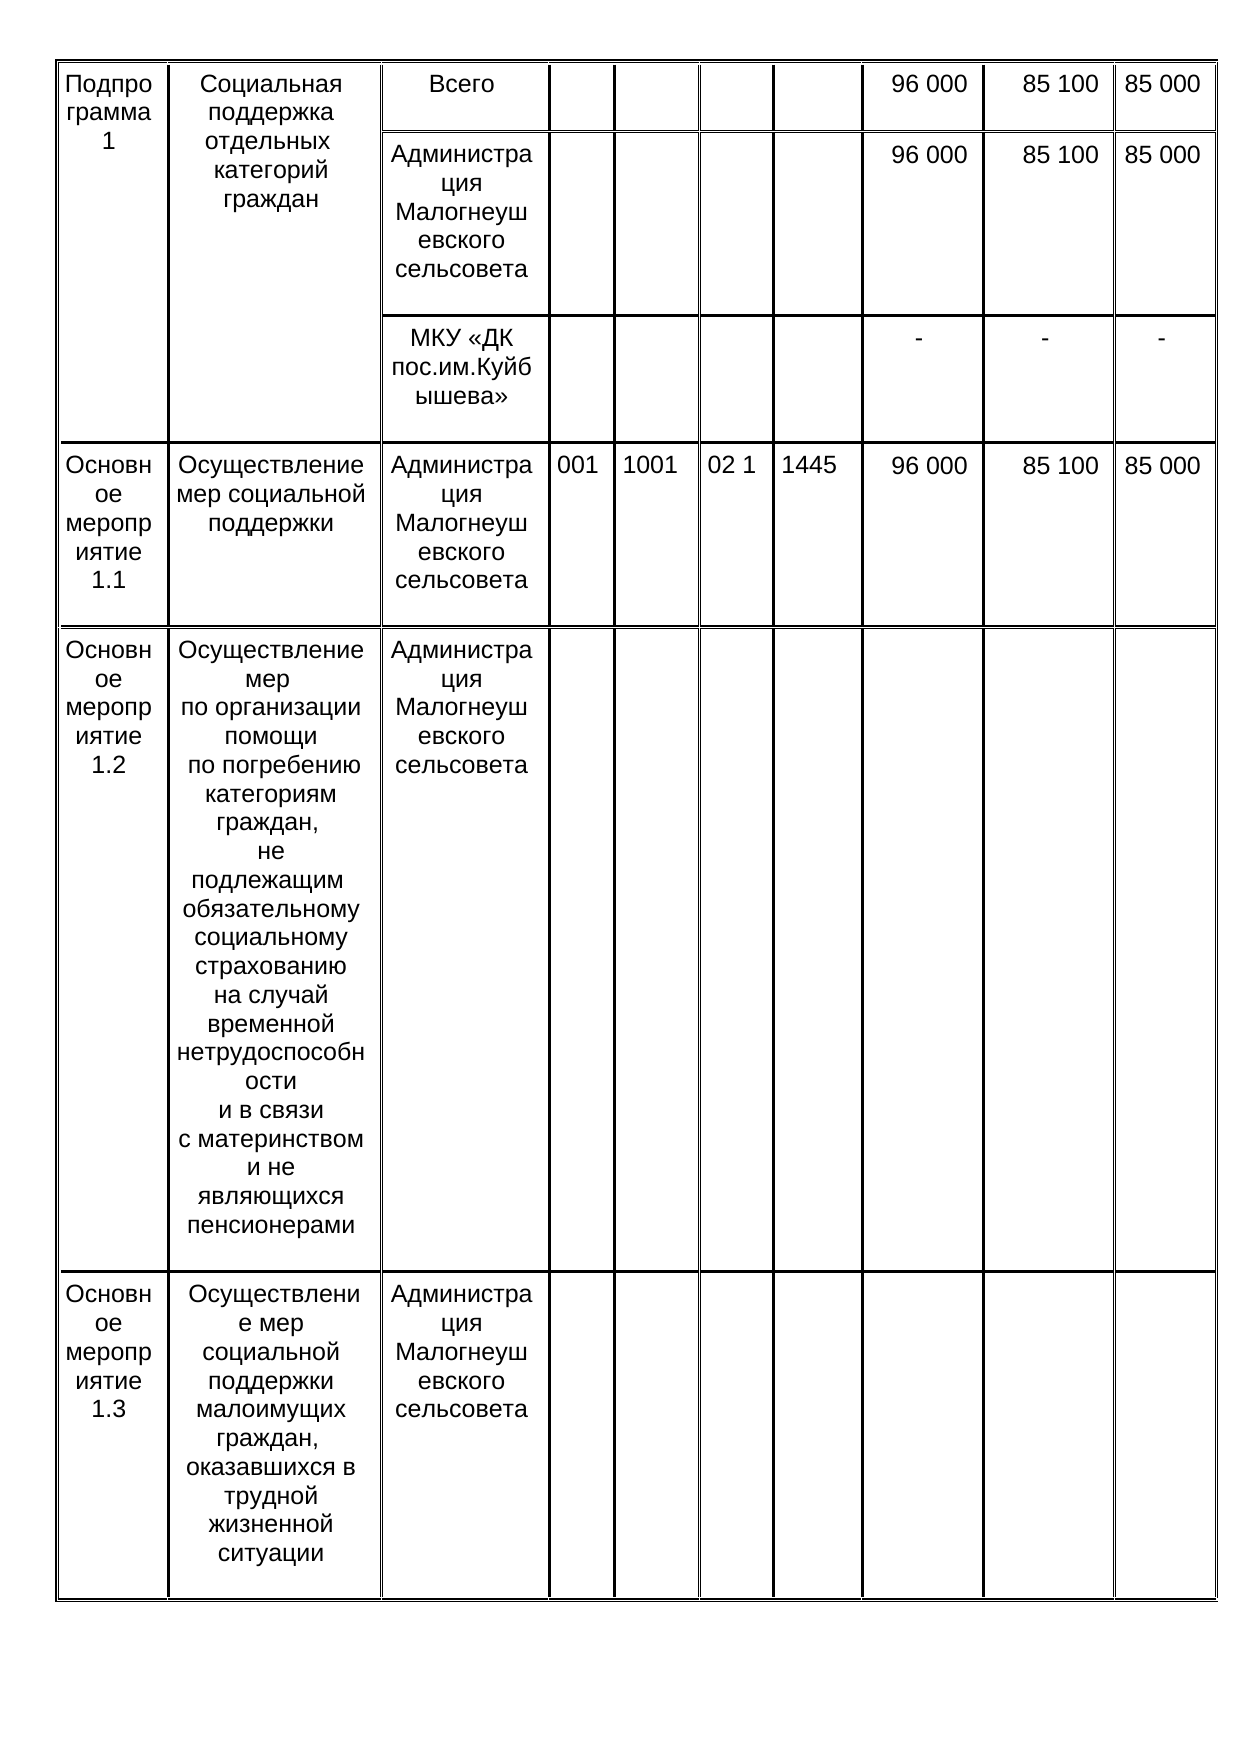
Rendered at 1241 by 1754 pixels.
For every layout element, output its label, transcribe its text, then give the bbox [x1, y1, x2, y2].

table_cell [614, 1273, 699, 1598]
table_cell 1001 [616, 444, 698, 625]
table_cell Основное мероприятие 1.1 [59, 441, 167, 625]
table_cell [983, 1273, 1114, 1598]
table_cell - [985, 317, 1113, 441]
table_cell 96 000 [864, 444, 982, 625]
table_cell [985, 629, 1113, 1270]
table_cell Администрация Малогнеушевского сельсовета [383, 444, 548, 625]
table_cell [700, 63, 773, 129]
table_cell [775, 133, 861, 314]
table_cell Основное мероприятие 1.2 [59, 625, 167, 1270]
table_cell [1116, 629, 1215, 1270]
table_cell 1445 [775, 444, 861, 625]
table_cell [551, 317, 613, 441]
table_cell [701, 317, 772, 441]
table_cell 85 100 [983, 63, 1114, 129]
table_cell 96 000 [862, 63, 983, 129]
table_cell МКУ «ДК пос.им.Куйбышева» [383, 317, 548, 441]
table_cell [773, 1273, 862, 1598]
table_cell Подпрограмма 1 [59, 61, 168, 441]
table_cell [616, 317, 698, 441]
table_cell 85 000 [1116, 444, 1215, 625]
table_cell - [1116, 317, 1215, 441]
table_cell 96 000 [864, 133, 982, 314]
table_cell Осуществление мер социальной поддержки [170, 444, 380, 625]
table_cell [551, 629, 613, 1270]
table_cell 001 [551, 444, 613, 625]
table_cell Осуществление мер по организации помощи по погребению категориям граждан, не подлежащим обязательному социальному страхованию на случай временной нетрудоспособности и в связи с материнством и не являющихся пенсионерами [170, 629, 380, 1270]
table_cell 85 100 [985, 133, 1113, 314]
table_cell Осуществление мер социальной поддержки малоимущих граждан, оказавшихся в трудной жизненной ситуации [168, 1273, 382, 1598]
table_cell Администрация Малогнеушевского сельсовета [383, 133, 548, 314]
table_cell 02 1 [701, 444, 772, 625]
table_cell [775, 317, 861, 441]
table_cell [382, 1273, 549, 1598]
table_cell Основное мероприятие 1.3 [59, 1270, 168, 1598]
table_cell [616, 629, 698, 1270]
table_cell 85 000 [1115, 63, 1216, 129]
table_cell [701, 629, 772, 1270]
table_cell Социальная поддержка отдельных категорий граждан [168, 63, 382, 441]
table_cell [616, 133, 698, 314]
table_cell [775, 629, 861, 1270]
table_cell [864, 629, 982, 1270]
table_cell [549, 63, 614, 129]
table_cell 85 000 [1116, 133, 1215, 314]
table_cell Администрация Малогнеушевского сельсовета [383, 629, 548, 1270]
table_cell - [864, 317, 982, 441]
table_cell 85 100 [985, 444, 1113, 625]
table_cell [551, 133, 613, 314]
table_cell [700, 1273, 773, 1598]
table_cell [862, 1273, 983, 1598]
table_cell [701, 133, 772, 314]
table_cell [549, 1273, 614, 1598]
table_cell [773, 61, 862, 129]
table_cell [614, 63, 699, 129]
table_cell [1115, 1273, 1216, 1598]
table_cell Всего [382, 61, 549, 129]
